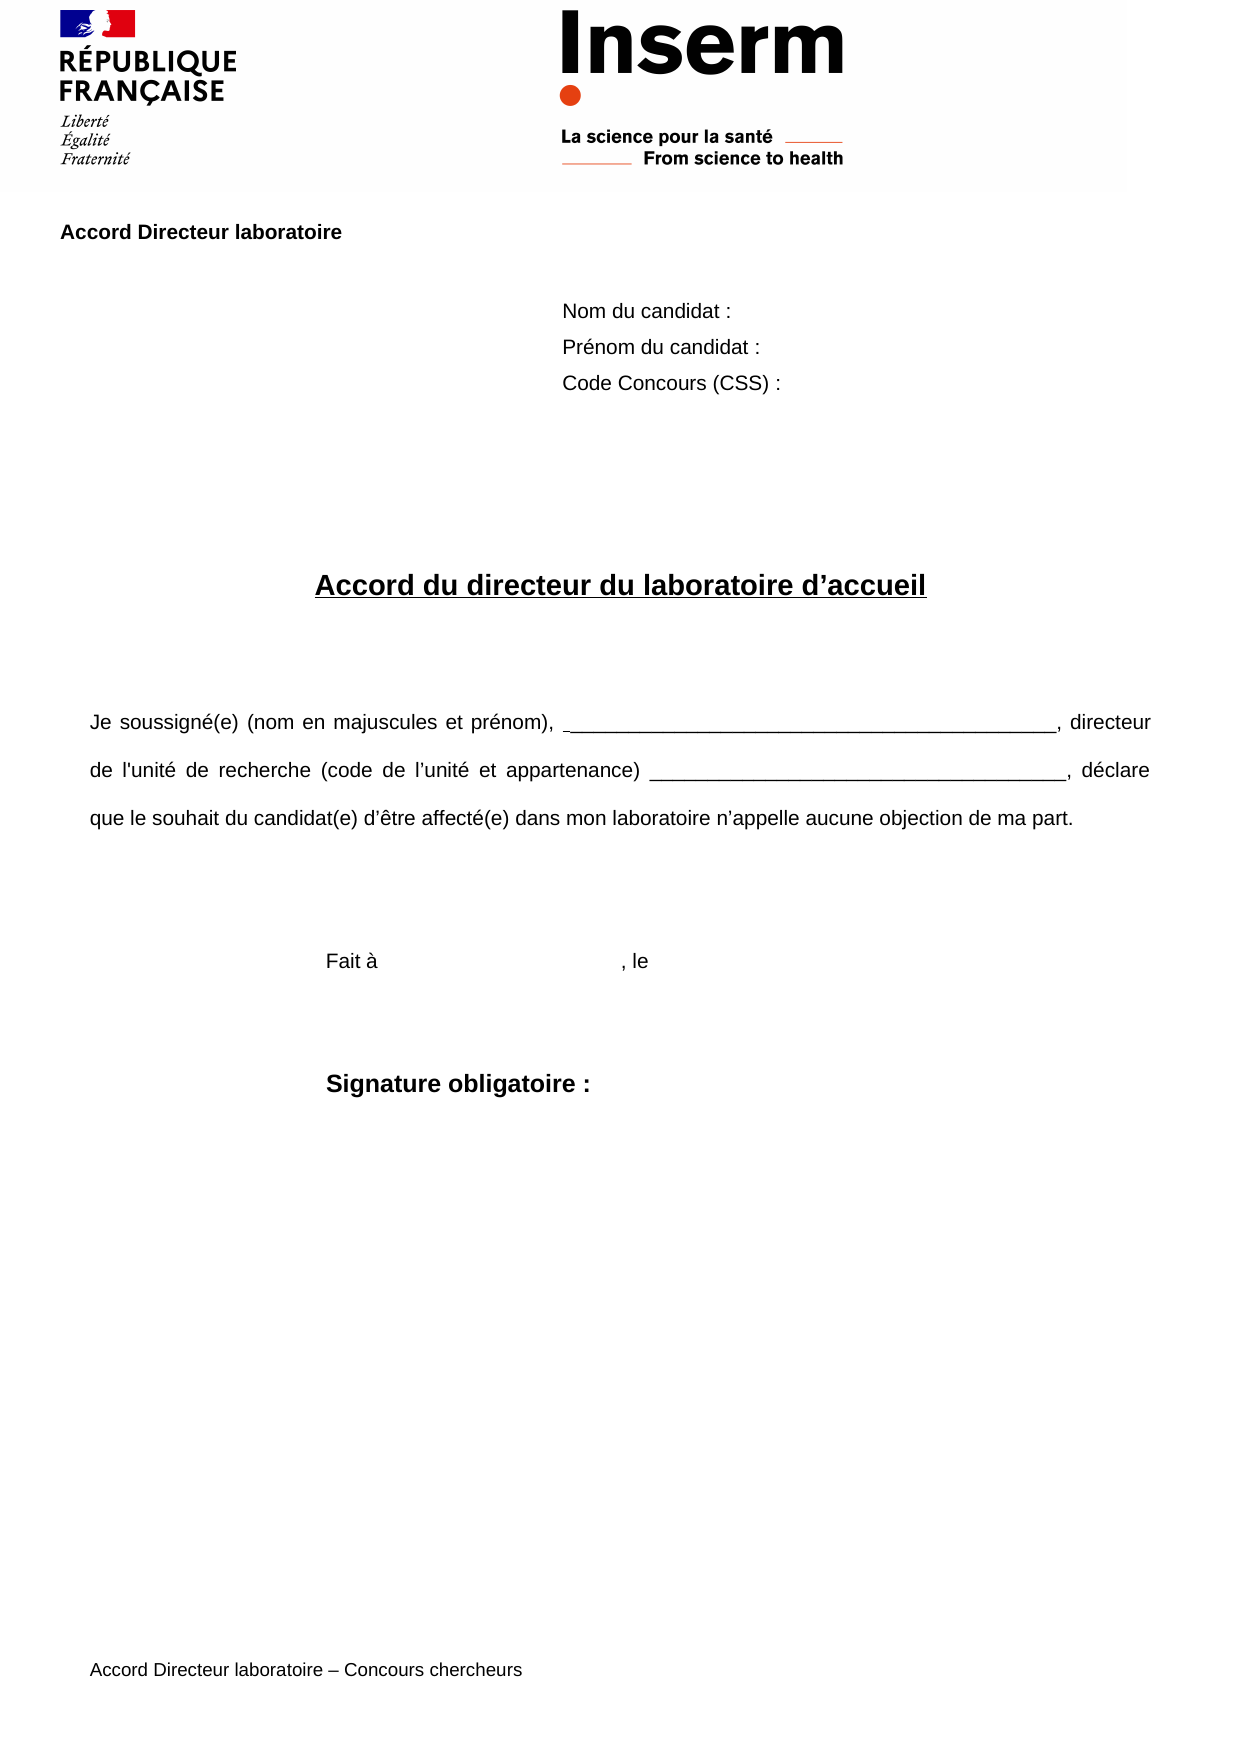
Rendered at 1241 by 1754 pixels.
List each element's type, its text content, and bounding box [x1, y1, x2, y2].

text Nom du candidat : [562, 299, 1152, 323]
text Je soussigné(e) (nom en majuscules et prénom), __________________________________________, directeur de l'unité de recherche (code de l’unité et appartenance) ____________________________________, déclare que le souhait du candidat(e) d’être affecté(e) dans mon laboratoire n’appelle aucune objection de ma part. [89, 709, 1152, 829]
text Accord du directeur du laboratoire d’accueil [89, 568, 1152, 601]
text Prénom du candidat : [562, 335, 1152, 359]
text Signature obligatoire : [326, 1069, 1152, 1098]
text Accord Directeur laboratoire [60, 220, 1152, 244]
text Code Concours (CSS) : [562, 371, 1152, 395]
text Fait à , le [89, 949, 1152, 973]
